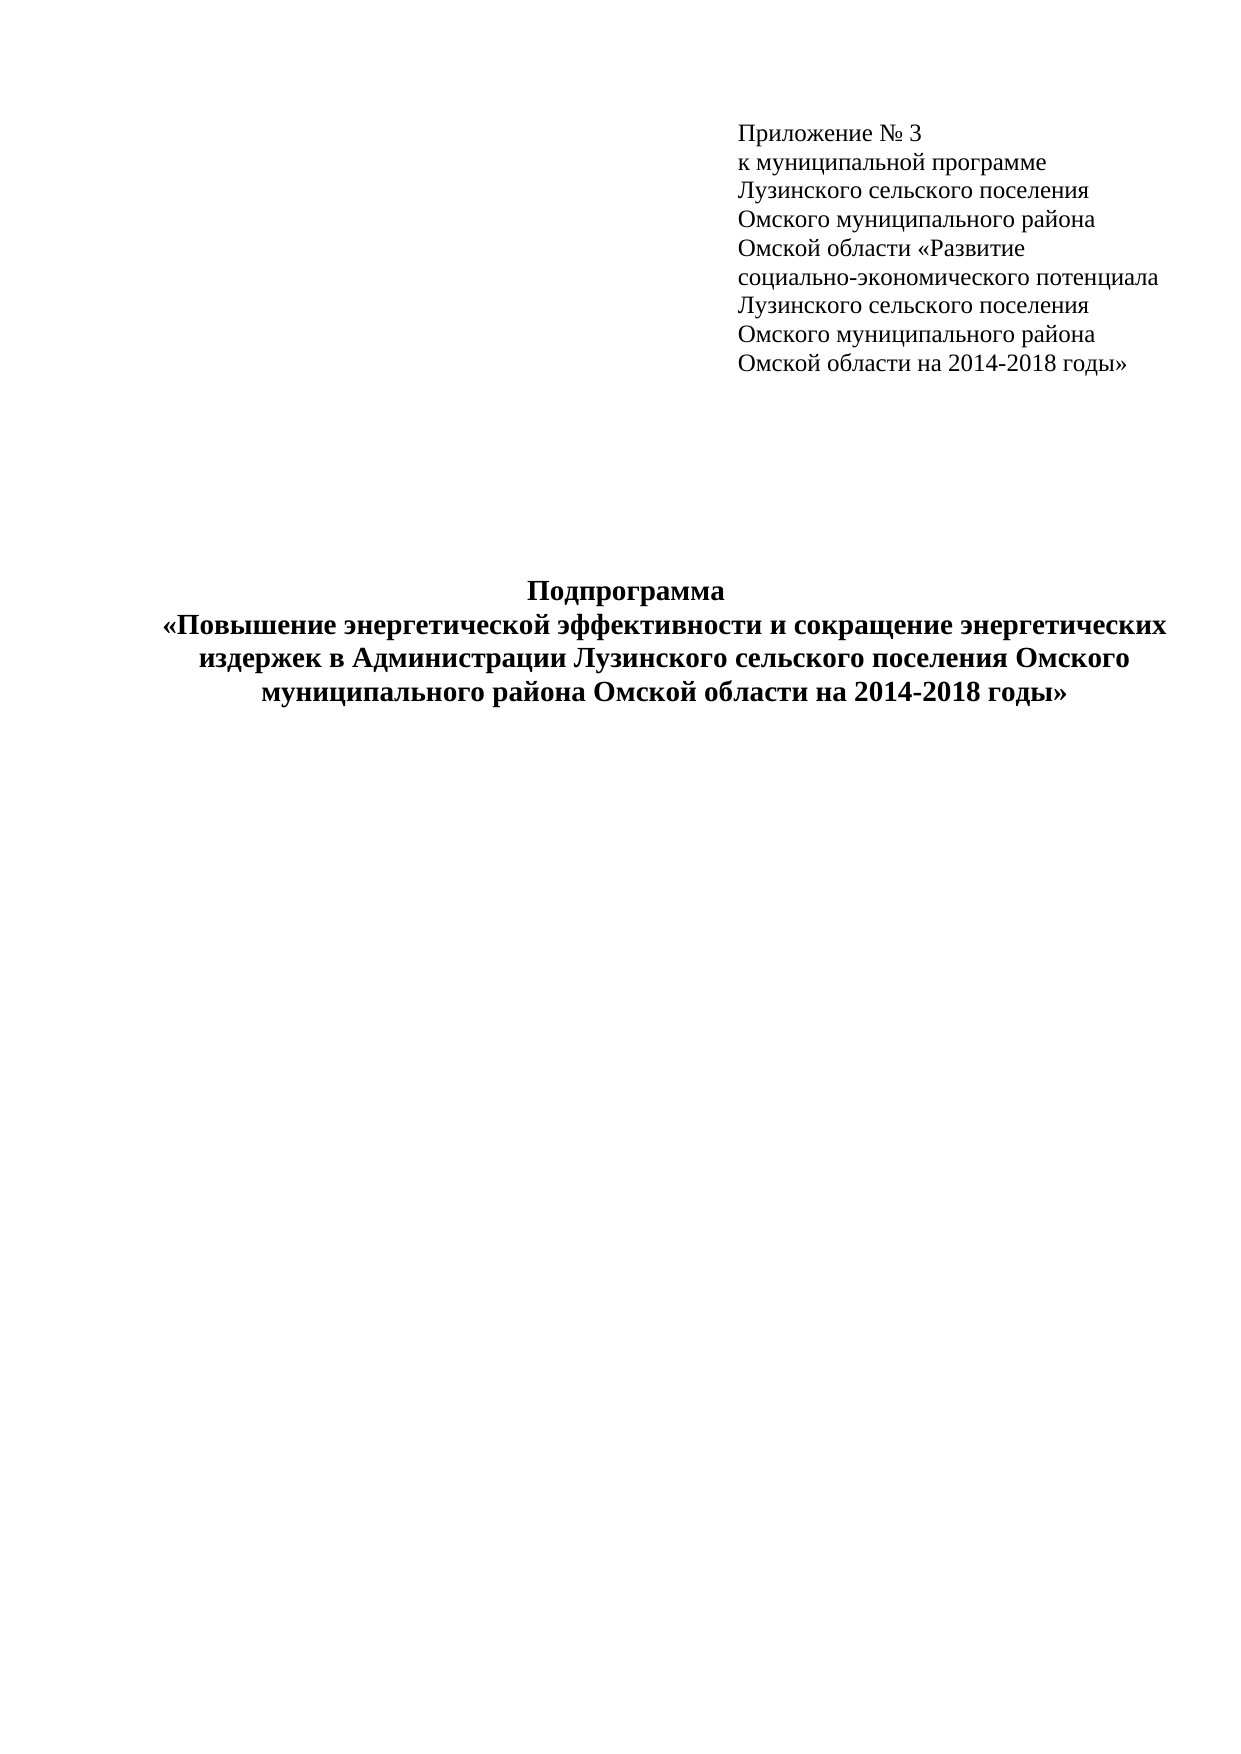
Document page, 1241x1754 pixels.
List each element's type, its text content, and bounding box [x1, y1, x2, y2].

text Омской области «Развитие [664, 233, 1181, 262]
text Приложение № 3 [664, 118, 1181, 147]
text Омского муниципального района [664, 319, 1181, 348]
text «Повышение энергетической эффективности и сокращение энергетических издержек в Администрации Лузинского сельского поселения Омского муниципального района Омской области на 2014-2018 годы» [148, 607, 1181, 707]
text Омского муниципального района [664, 204, 1181, 233]
text Омской области на 2014-2018 годы» [664, 348, 1181, 377]
text социально-экономического потенциала [738, 262, 1181, 291]
text Лузинского сельского поселения [738, 176, 1181, 204]
text Подпрограмма [148, 573, 1187, 607]
text к муниципальной программе [664, 147, 1181, 176]
text Лузинского сельского поселения [664, 291, 1181, 319]
